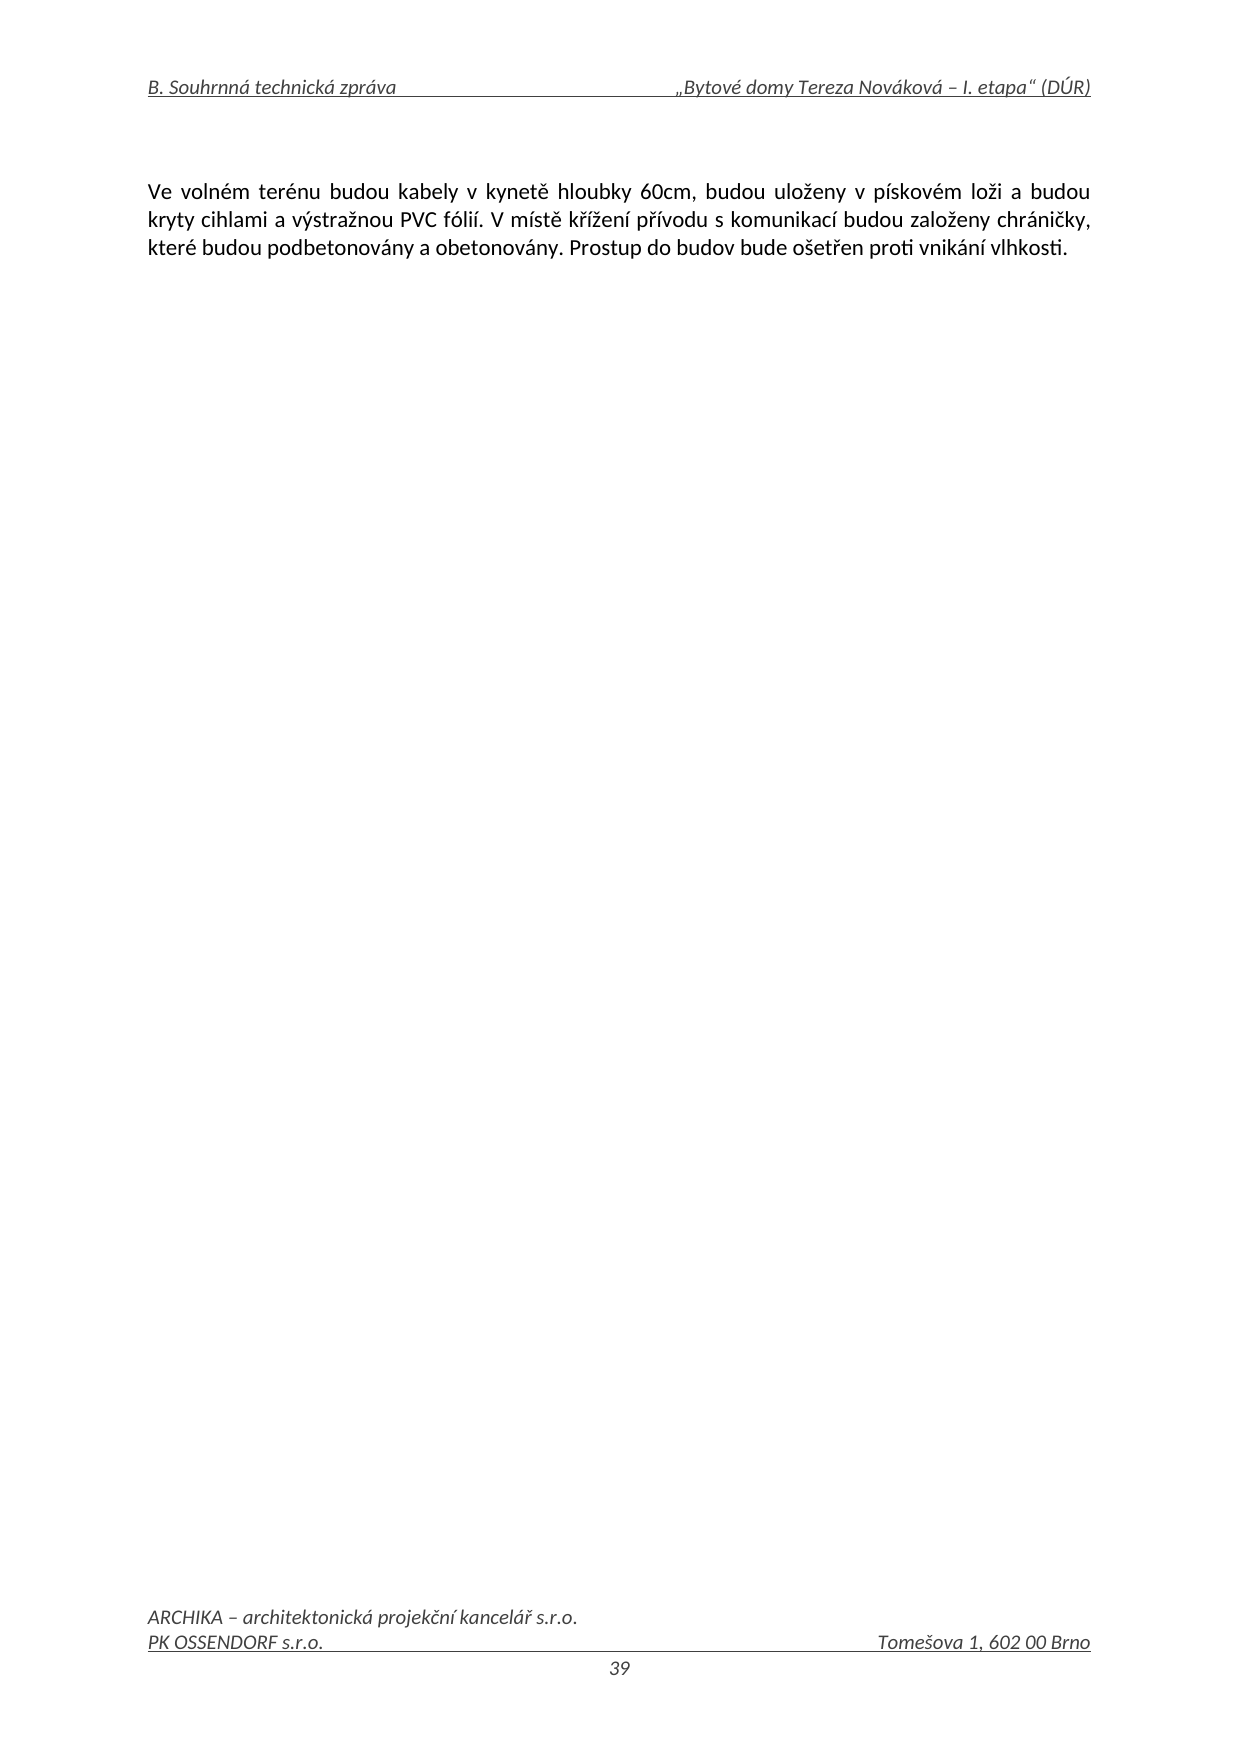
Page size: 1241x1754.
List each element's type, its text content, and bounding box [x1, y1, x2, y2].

text Ve volném terénu budou kabely v kynetě hloubky 60cm, budou uloženy v pískovém loži a budou kryty cihlami a výstražnou PVC fólií. V místě křížení přívodu s komunikací budou založeny chráničky, které budou podbetonovány a obetonovány. Prostup do budov bude ošetřen proti vnikání vlhkosti. [148, 177, 1092, 261]
